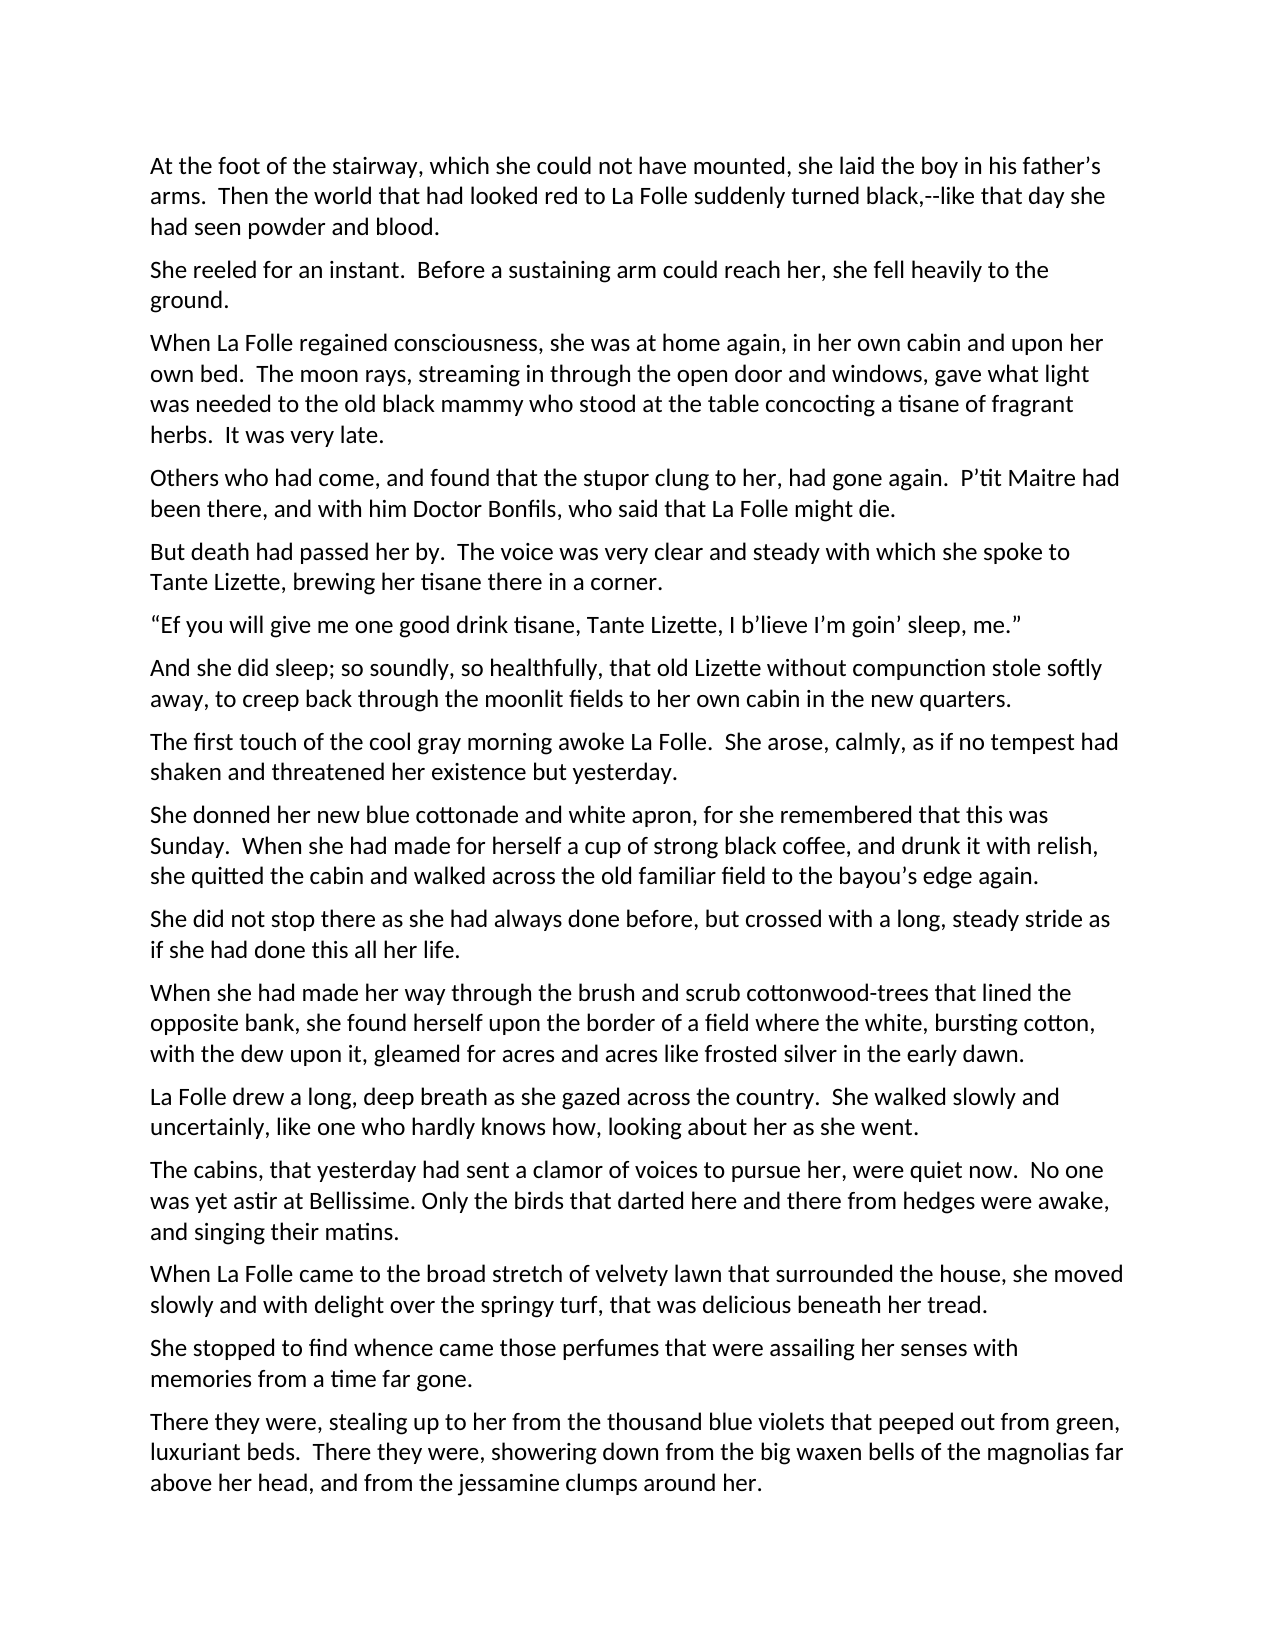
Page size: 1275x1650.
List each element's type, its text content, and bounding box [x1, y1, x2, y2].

text The cabins, that yesterday had sent a clamor of voices to pursue her, were quiet now. No one was yet astir at Bellissime. Only the birds that darted here and there from hedges were awake, and singing their matins. [150, 1154, 1125, 1246]
text And she did sleep; so soundly, so healthfully, that old Lizette without compunction stole softly away, to creep back through the moonlit fields to her own cabin in the new quarters. [150, 652, 1125, 713]
text La Folle drew a long, deep breath as she gazed across the country. She walked slowly and uncertainly, like one who hardly knows how, looking about her as she went. [150, 1081, 1125, 1142]
text She reeled for an instant. Before a sustaining arm could reach her, she fell heavily to the ground. [150, 254, 1125, 315]
text The first touch of the cool gray morning awoke La Folle. She arose, calmly, as if no tempest had shaken and threatened her existence but yesterday. [150, 726, 1125, 787]
text There they were, stealing up to her from the thousand blue violets that peeped out from green, luxuriant beds. There they were, showering down from the big waxen bells of the magnolias far above her head, and from the jessamine clumps around her. [150, 1406, 1125, 1497]
text She did not stop there as she had always done before, but crossed with a long, steady stride as if she had done this all her life. [150, 903, 1125, 964]
text At the foot of the stairway, which she could not have mounted, she laid the boy in his father’s arms. Then the world that had looked red to La Folle suddenly turned black,--like that day she had seen powder and blood. [150, 150, 1125, 242]
text But death had passed her by. The voice was very clear and steady with which she spoke to Tante Lizette, brewing her tisane there in a corner. [150, 536, 1125, 597]
text When she had made her way through the brush and scrub cottonwood-trees that lined the opposite bank, she found herself upon the border of a field where the white, bursting cotton, with the dew upon it, gleamed for acres and acres like frosted silver in the early dawn. [150, 977, 1125, 1068]
text She stopped to find whence came those perfumes that were assailing her senses with memories from a time far gone. [150, 1332, 1125, 1393]
text She donned her new blue cottonade and white apron, for she remembered that this was Sunday. When she had made for herself a cup of strong black coffee, and drunk it with relish, she quitted the cabin and walked across the old familiar field to the bayou’s edge again. [150, 799, 1125, 891]
text When La Folle regained consciousness, she was at home again, in her own cabin and upon her own bed. The moon rays, streaming in through the open door and windows, gave what light was needed to the old black mammy who stood at the table concocting a tisane of fragrant herbs. It was very late. [150, 328, 1125, 450]
text “Ef you will give me one good drink tisane, Tante Lizette, I b’lieve I’m goin’ sleep, me.” [150, 609, 1125, 640]
text Others who had come, and found that the stupor clung to her, had gone again. P’tit Maitre had been there, and with him Doctor Bonfils, who said that La Folle might die. [150, 462, 1125, 523]
text When La Folle came to the broad stretch of velvety lawn that surrounded the house, she moved slowly and with delight over the springy turf, that was delicious beneath her tread. [150, 1259, 1125, 1320]
